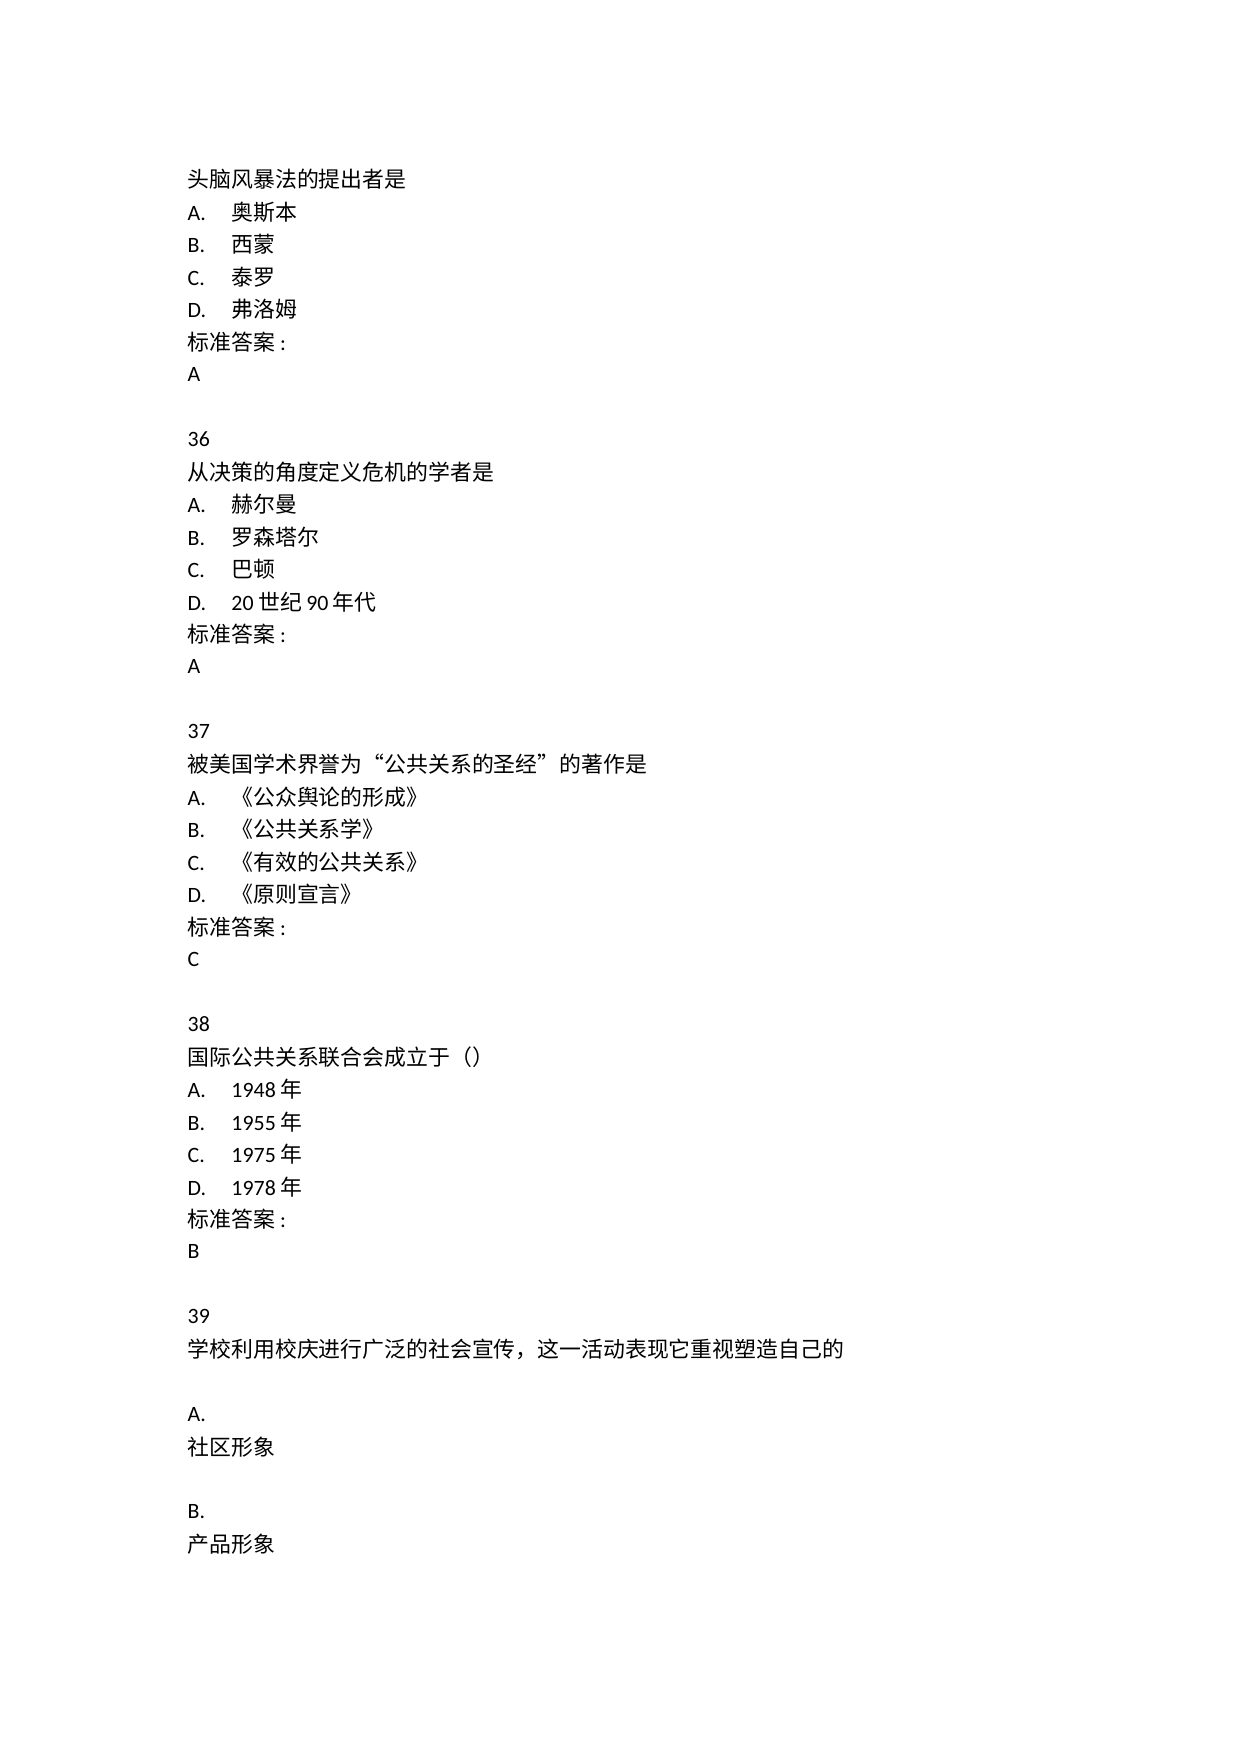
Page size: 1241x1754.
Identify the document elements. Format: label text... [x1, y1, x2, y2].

text A. 奥斯本 [187, 194, 1053, 227]
text 头脑风暴法的提出者是 [187, 162, 1053, 194]
text 学校利用校庆进行广泛的社会宣传，这一活动表现它重视塑造自己的 [187, 1332, 1053, 1364]
text C. 泰罗 [187, 259, 1053, 292]
text B. 西蒙 [187, 227, 1053, 259]
text A. [187, 1397, 1053, 1429]
text 39 [187, 1299, 1053, 1332]
text A. 《公众舆论的形成》 [187, 779, 1053, 812]
text D. 《原则宣言》 [187, 877, 1053, 909]
text D. 弗洛姆 [187, 292, 1053, 324]
text A [187, 357, 1053, 389]
text C. 《有效的公共关系》 [187, 844, 1053, 877]
text 标准答案 : [187, 617, 1053, 649]
text 从决策的角度定义危机的学者是 [187, 454, 1053, 487]
text B. 《公共关系学》 [187, 812, 1053, 844]
text B. 罗森塔尔 [187, 519, 1053, 552]
text B. [187, 1494, 1053, 1527]
text 产品形象 [187, 1527, 1053, 1559]
text D. 20世纪90年代 [187, 584, 1053, 617]
text C. 1975年 [187, 1137, 1053, 1169]
text 被美国学术界誉为“公共关系的圣经”的著作是 [187, 747, 1053, 779]
text 国际公共关系联合会成立于（） [187, 1039, 1053, 1072]
text C [187, 942, 1053, 974]
text B [187, 1234, 1053, 1267]
text C. 巴顿 [187, 552, 1053, 584]
text D. 1978年 [187, 1169, 1053, 1202]
text 社区形象 [187, 1429, 1053, 1462]
text 38 [187, 1007, 1053, 1039]
text A [187, 649, 1053, 682]
text 36 [187, 422, 1053, 454]
text 37 [187, 714, 1053, 747]
text 标准答案 : [187, 1202, 1053, 1234]
text 标准答案 : [187, 909, 1053, 942]
text 标准答案 : [187, 324, 1053, 357]
text A. 1948年 [187, 1072, 1053, 1104]
text A. 赫尔曼 [187, 487, 1053, 519]
text B. 1955年 [187, 1104, 1053, 1137]
